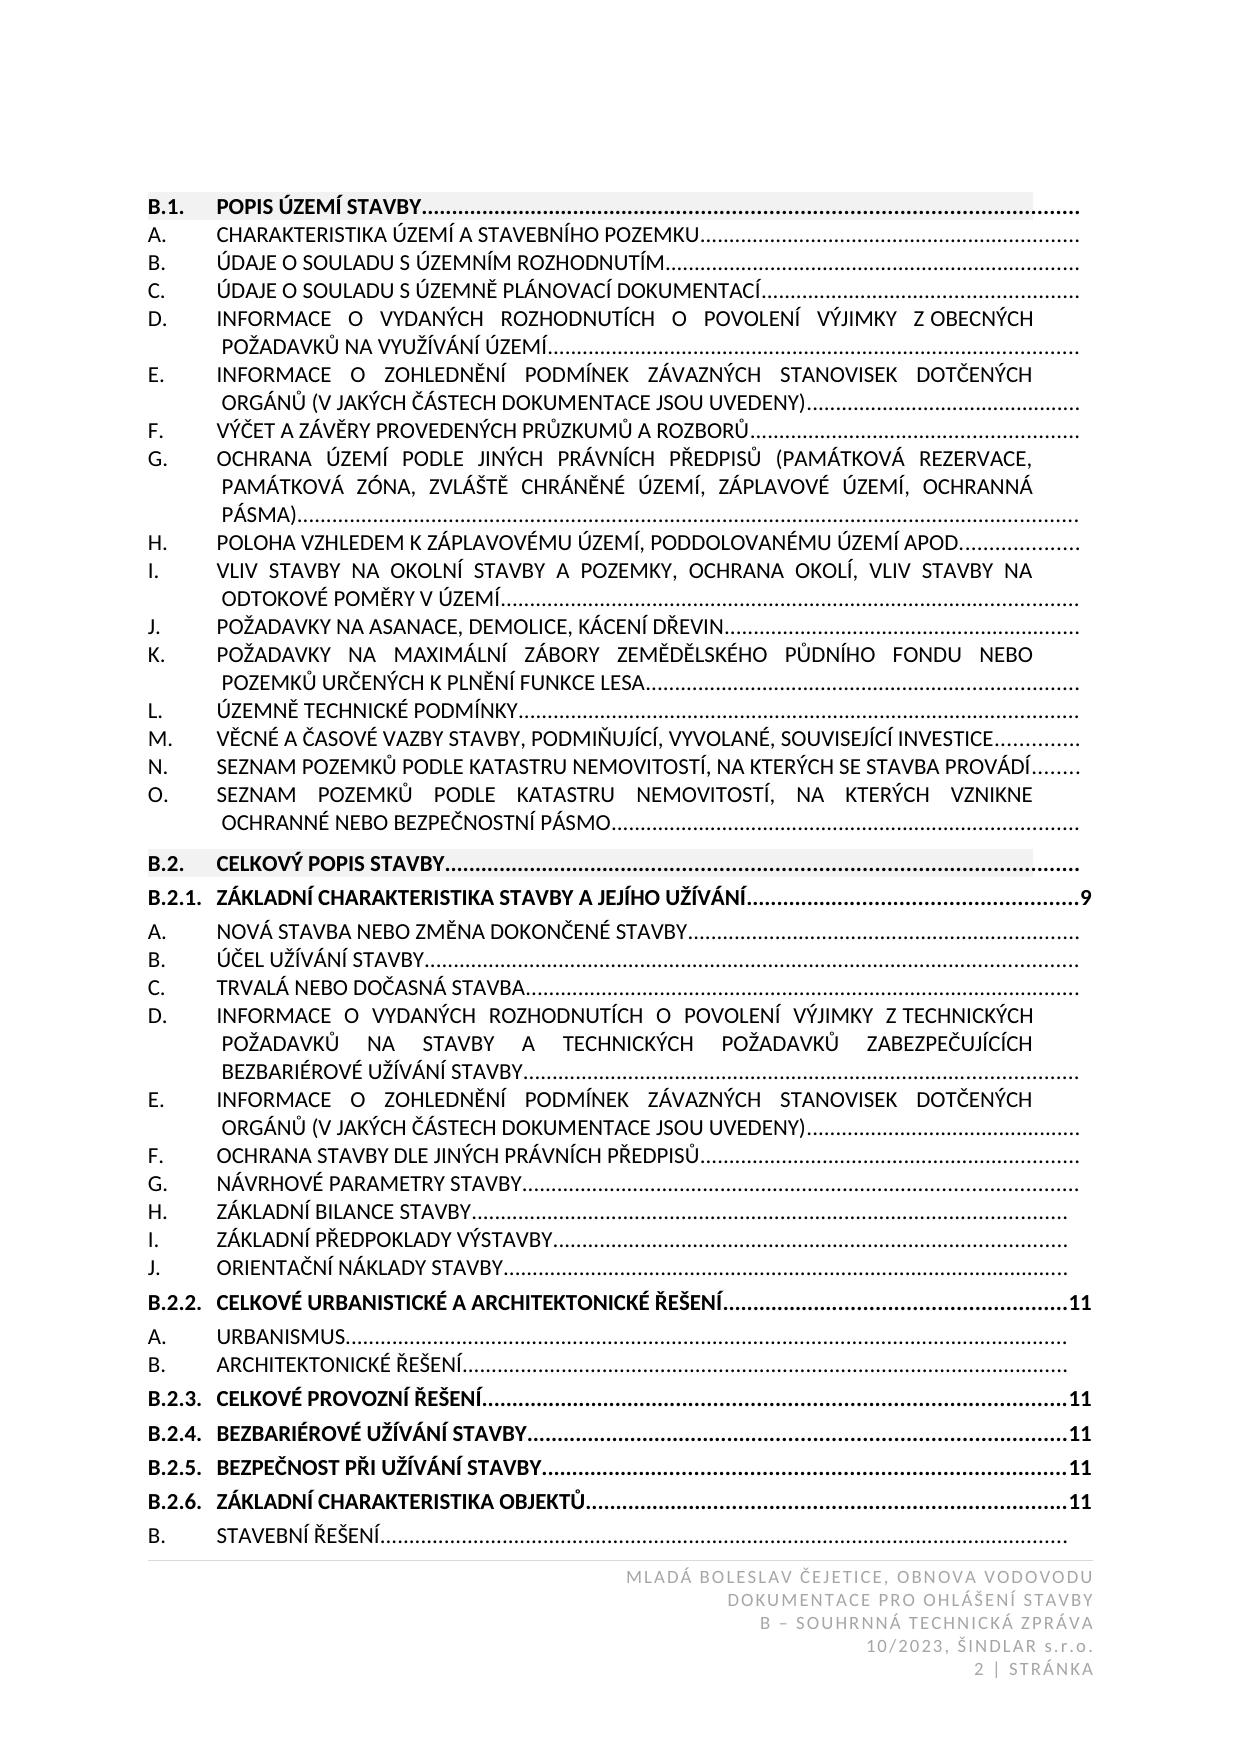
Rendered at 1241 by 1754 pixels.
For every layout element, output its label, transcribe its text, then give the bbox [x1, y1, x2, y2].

text d. informace o vydaných rozhodnutích o povolení výjimky z technických požadavků na stavby a technických požadavků zabezpečujících bezbariérové užívání stavby 9 [148, 1001, 1033, 1085]
text c. trvalá nebo dočasná stavba 9 [148, 973, 1033, 1001]
text e. informace o zohlednění podmínek závazných stanovisek dotčených orgánů (v jakých částech dokumentace jsou uvedeny) 5 [148, 360, 1033, 416]
text B.2.2. Celkové urbanistické a architektonické řešení 11 [148, 1288, 1093, 1316]
text B.1. Popis území stavby 5 [148, 192, 1033, 220]
text l. Územně technické podmínky 8 [148, 696, 1033, 724]
text h. poloha vzhledem k záplavovému území, poddolovanému území apod. 7 [148, 528, 1033, 556]
text h. základní bilance stavby 10 [148, 1197, 1033, 1226]
text d. informace o vydaných rozhodnutích o povolení výjimky z obecných požadavků na využívání území 5 [148, 304, 1033, 360]
text B.2.3. Celkové provozní řešení 11 [148, 1384, 1093, 1412]
text B.2.1. základní charakteristika stavby a jejího užívání 9 [148, 883, 1093, 911]
text i. základní předpoklady výstavby 10 [148, 1226, 1033, 1253]
text j. orientační náklady stavby 10 [148, 1253, 1033, 1282]
text B.2.4. Bezbariérové užívání stavby 11 [148, 1419, 1093, 1447]
text a. Charakteristika území a stavebního pozemku 5 [148, 220, 1033, 248]
text n. seznam pozemků podle katastru nemovitostí, na kterých se stavba PROVÁDÍ 8 [148, 752, 1033, 780]
text j. Požadavky na asanace, demolice, kácení dřevin 7 [148, 612, 1033, 640]
text m. Věcné a časové vazby stavby, podmiňující, vyvolané, související investice 8 [148, 724, 1033, 752]
text b. Údaje o souladu s ÚZEMNÍM ROZHODNUTÍM 5 [148, 248, 1033, 276]
text B.2.6. Základní charakteristika objektů 11 [148, 1487, 1093, 1515]
text e. informace o zohlednění podmínek závazných stanovisek dotčených orgánů (v jakých částech dokumentace jsou uvedeny) 9 [148, 1085, 1033, 1141]
text o. seznam pozemků podle katastru nemovitostí, na kterých vznikne ochranné nebo bezpečnostní pásmo 8 [148, 780, 1033, 836]
text a. urbanismus 11 [148, 1322, 1033, 1350]
text a. nová stavba nebo změna dokončené stavby 9 [148, 917, 1033, 945]
text g. ochrana území podle jiných právních předpisů (památková rezervace, památková zóna, zvláště chráněné území, záplavové území, ochranná pásma) 5 [148, 444, 1033, 528]
text b. Účel užívání stavby 9 [148, 945, 1033, 973]
text f. Výčet a závěry provedených průzkumů a rozborů 5 [148, 416, 1033, 444]
text b. architektonické řešení 11 [148, 1350, 1033, 1378]
text f. ochrana stavby dle jiných právních předpisů 9 [148, 1141, 1033, 1169]
text g. návrhové parametry stavby 9 [148, 1169, 1033, 1197]
text B.2.5. Bezpečnost při užívání stavby 11 [148, 1453, 1093, 1481]
text b. stavební řešení 12 [148, 1521, 1033, 1549]
text i. Vliv stavby na okolní stavby a pozemky, ochrana okolí, vliv stavby na odtokové poměry v území 7 [148, 556, 1033, 612]
text c. Údaje o souladu s územně plánovací dokumentací 5 [148, 276, 1033, 304]
text B.2. Celkový popis stavby 9 [148, 849, 1033, 877]
text k. Požadavky na maximální zábory zemědělského půdního fondu nebo pozemků určených k plnění funkce lesa 7 [148, 640, 1033, 696]
